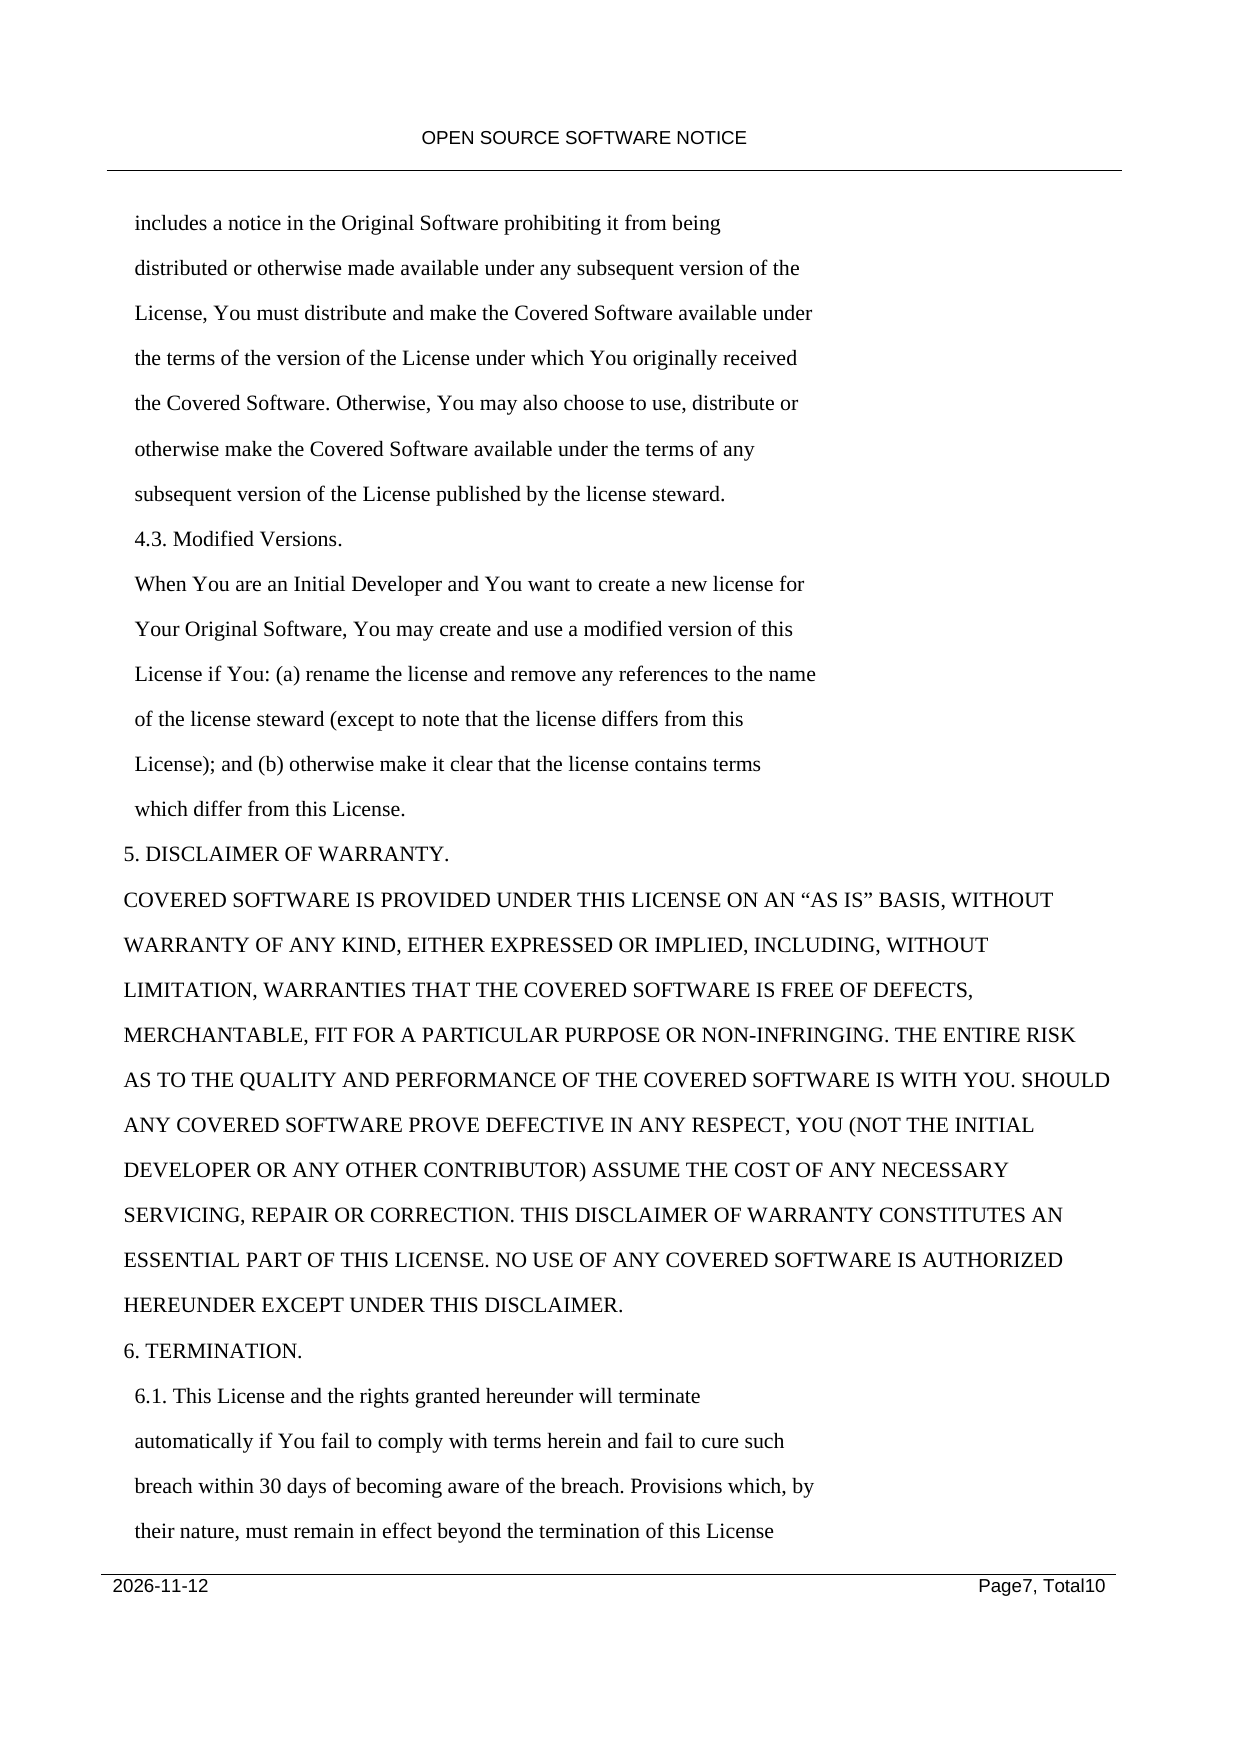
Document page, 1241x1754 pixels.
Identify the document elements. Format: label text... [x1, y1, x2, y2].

text LIMITATION, WARRANTIES THAT THE COVERED SOFTWARE IS FREE OF DEFECTS, [112, 973, 1128, 1006]
text Your Original Software, You may create and use a modified version of this [112, 612, 1128, 645]
text SERVICING, REPAIR OR CORRECTION. THIS DISCLAIMER OF WARRANTY CONSTITUTES AN [112, 1199, 1128, 1231]
text MERCHANTABLE, FIT FOR A PARTICULAR PURPOSE OR NON-INFRINGING. THE ENTIRE RISK [112, 1018, 1128, 1051]
text License, You must distribute and make the Covered Software available under [112, 297, 1128, 329]
text ESSENTIAL PART OF THIS LICENSE. NO USE OF ANY COVERED SOFTWARE IS AUTHORIZED [112, 1244, 1128, 1276]
text AS TO THE QUALITY AND PERFORMANCE OF THE COVERED SOFTWARE IS WITH YOU. SHOULD [112, 1063, 1128, 1096]
text DEVELOPER OR ANY OTHER CONTRIBUTOR) ASSUME THE COST OF ANY NECESSARY [112, 1153, 1128, 1186]
text 6. TERMINATION. [112, 1334, 1128, 1366]
text which differ from this License. [112, 793, 1128, 825]
text otherwise make the Covered Software available under the terms of any [112, 432, 1128, 464]
text ANY COVERED SOFTWARE PROVE DEFECTIVE IN ANY RESPECT, YOU (NOT THE INITIAL [112, 1108, 1128, 1141]
text WARRANTY OF ANY KIND, EITHER EXPRESSED OR IMPLIED, INCLUDING, WITHOUT [112, 928, 1128, 961]
text 5. DISCLAIMER OF WARRANTY. [112, 838, 1128, 870]
text subsequent version of the License published by the license steward. [112, 477, 1128, 509]
text of the license steward (except to note that the license differs from this [112, 702, 1128, 735]
text includes a notice in the Original Software prohibiting it from being [112, 206, 1128, 239]
text License); and (b) otherwise make it clear that the license contains terms [112, 748, 1128, 780]
text License if You: (a) rename the license and remove any references to the name [112, 657, 1128, 690]
text distributed or otherwise made available under any subsequent version of the [112, 251, 1128, 284]
text the terms of the version of the License under which You originally received [112, 342, 1128, 374]
text HEREUNDER EXCEPT UNDER THIS DISCLAIMER. [112, 1289, 1128, 1321]
text 6.1. This License and the rights granted hereunder will terminate [112, 1379, 1128, 1412]
text automatically if You fail to comply with terms herein and fail to cure such [112, 1424, 1128, 1457]
text the Covered Software. Otherwise, You may also choose to use, distribute or [112, 387, 1128, 419]
text breach within 30 days of becoming aware of the breach. Provisions which, by [112, 1469, 1128, 1502]
text COVERED SOFTWARE IS PROVIDED UNDER THIS LICENSE ON AN “AS IS” BASIS, WITHOUT [112, 883, 1128, 915]
text their nature, must remain in effect beyond the termination of this License [112, 1514, 1128, 1547]
text 4.3. Modified Versions. [112, 522, 1128, 554]
text When You are an Initial Developer and You want to create a new license for [112, 567, 1128, 600]
